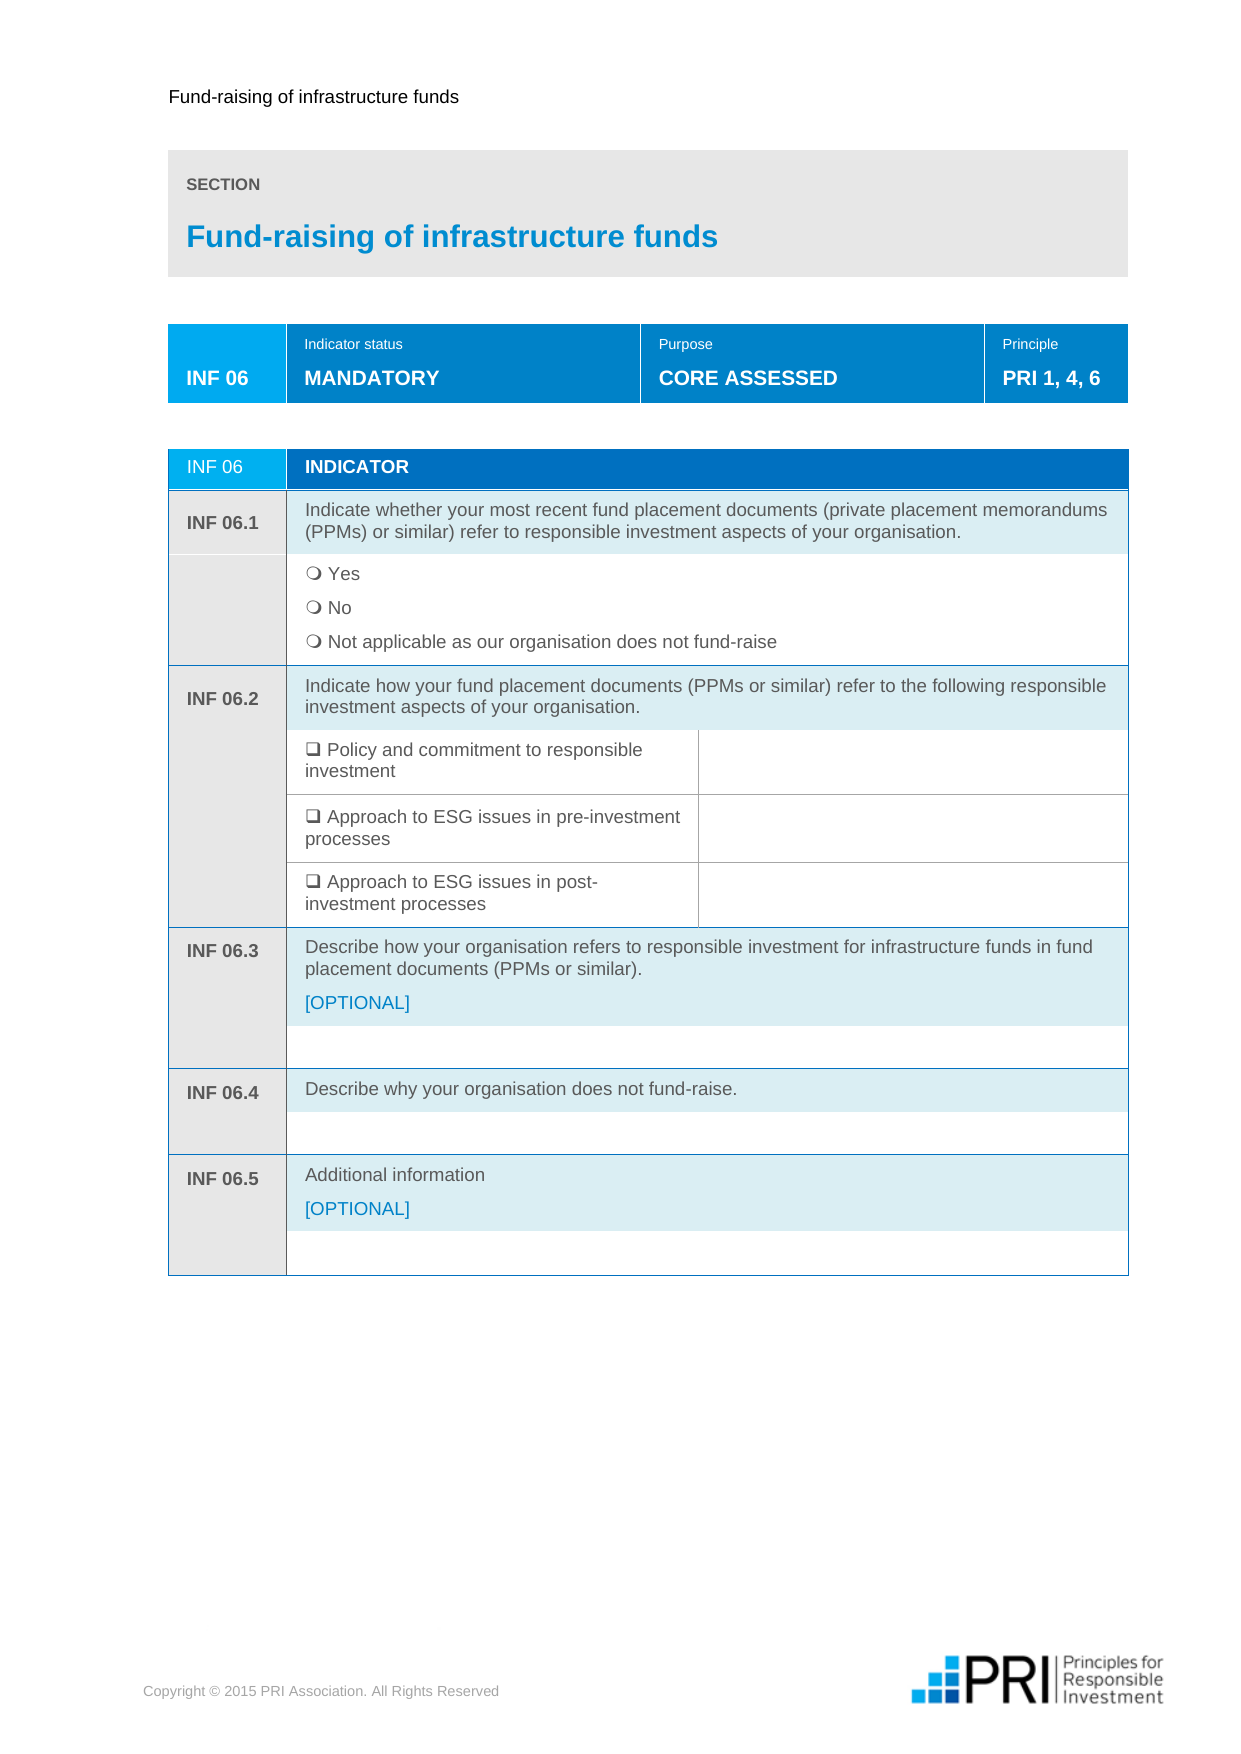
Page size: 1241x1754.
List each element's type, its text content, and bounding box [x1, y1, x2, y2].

table_cell INF 06 [168, 360, 286, 403]
table_cell Describe how your organisation refers to responsible investment for infrastructure funds in fund placement documents (PPMs or similar). [Optional] [287, 928, 1128, 1026]
table_cell Additional information [Optional] [287, 1155, 1128, 1231]
table_cell [699, 730, 1128, 794]
table_cell Describe why your organisation does not fund-raise. [287, 1069, 1128, 1112]
table_header Principle [985, 324, 1128, 360]
table_cell [169, 730, 286, 927]
table_header Indicator status [287, 324, 640, 360]
table_cell Indicate how your fund placement documents (PPMs or similar) refer to the following responsible investment aspects of your organisation. [287, 666, 1128, 730]
table_cell Indicate whether your most recent fund placement documents (private placement memorandums (PPMs) or similar) refer to responsible investment aspects of your organisation. [287, 491, 1128, 554]
table_cell Policy and commitment to responsible investment [287, 730, 698, 794]
table_header Purpose [641, 324, 984, 360]
table_cell [287, 1231, 1128, 1275]
table_cell INF 06.4 [169, 1069, 286, 1154]
table_cell INF 06.3 [169, 928, 286, 1068]
table_header [168, 324, 286, 360]
table_header INF 06 [169, 449, 286, 489]
table_cell [287, 1112, 1128, 1154]
table_cell MANDATORY [287, 360, 640, 403]
table_cell INF 06.1 [169, 491, 286, 554]
table_cell [699, 863, 1128, 927]
table_cell INF 06.5 [169, 1155, 286, 1275]
table_cell Approach to ESG issues in post-investment processes [287, 863, 698, 927]
table_cell [287, 1026, 1128, 1068]
table_header SECTION [168, 150, 1128, 193]
table_cell CORE ASSESSED [641, 360, 984, 403]
table_cell Fund-raising of infrastructure funds [168, 194, 1128, 277]
table_cell Yes No Not applicable as our organisation does not fund-raise [287, 555, 1128, 665]
table_cell INF 06.2 [169, 666, 286, 730]
picture [0, 1560, 1241, 1754]
table_header INDICATOR [287, 449, 1128, 489]
picture [404, 995, 408, 1010]
table_cell [699, 795, 1128, 862]
table_cell Approach to ESG issues in pre-investment processes [287, 795, 698, 862]
table_cell PRI 1, 4, 6 [985, 360, 1128, 403]
picture [404, 1201, 408, 1216]
table_cell [169, 555, 286, 665]
